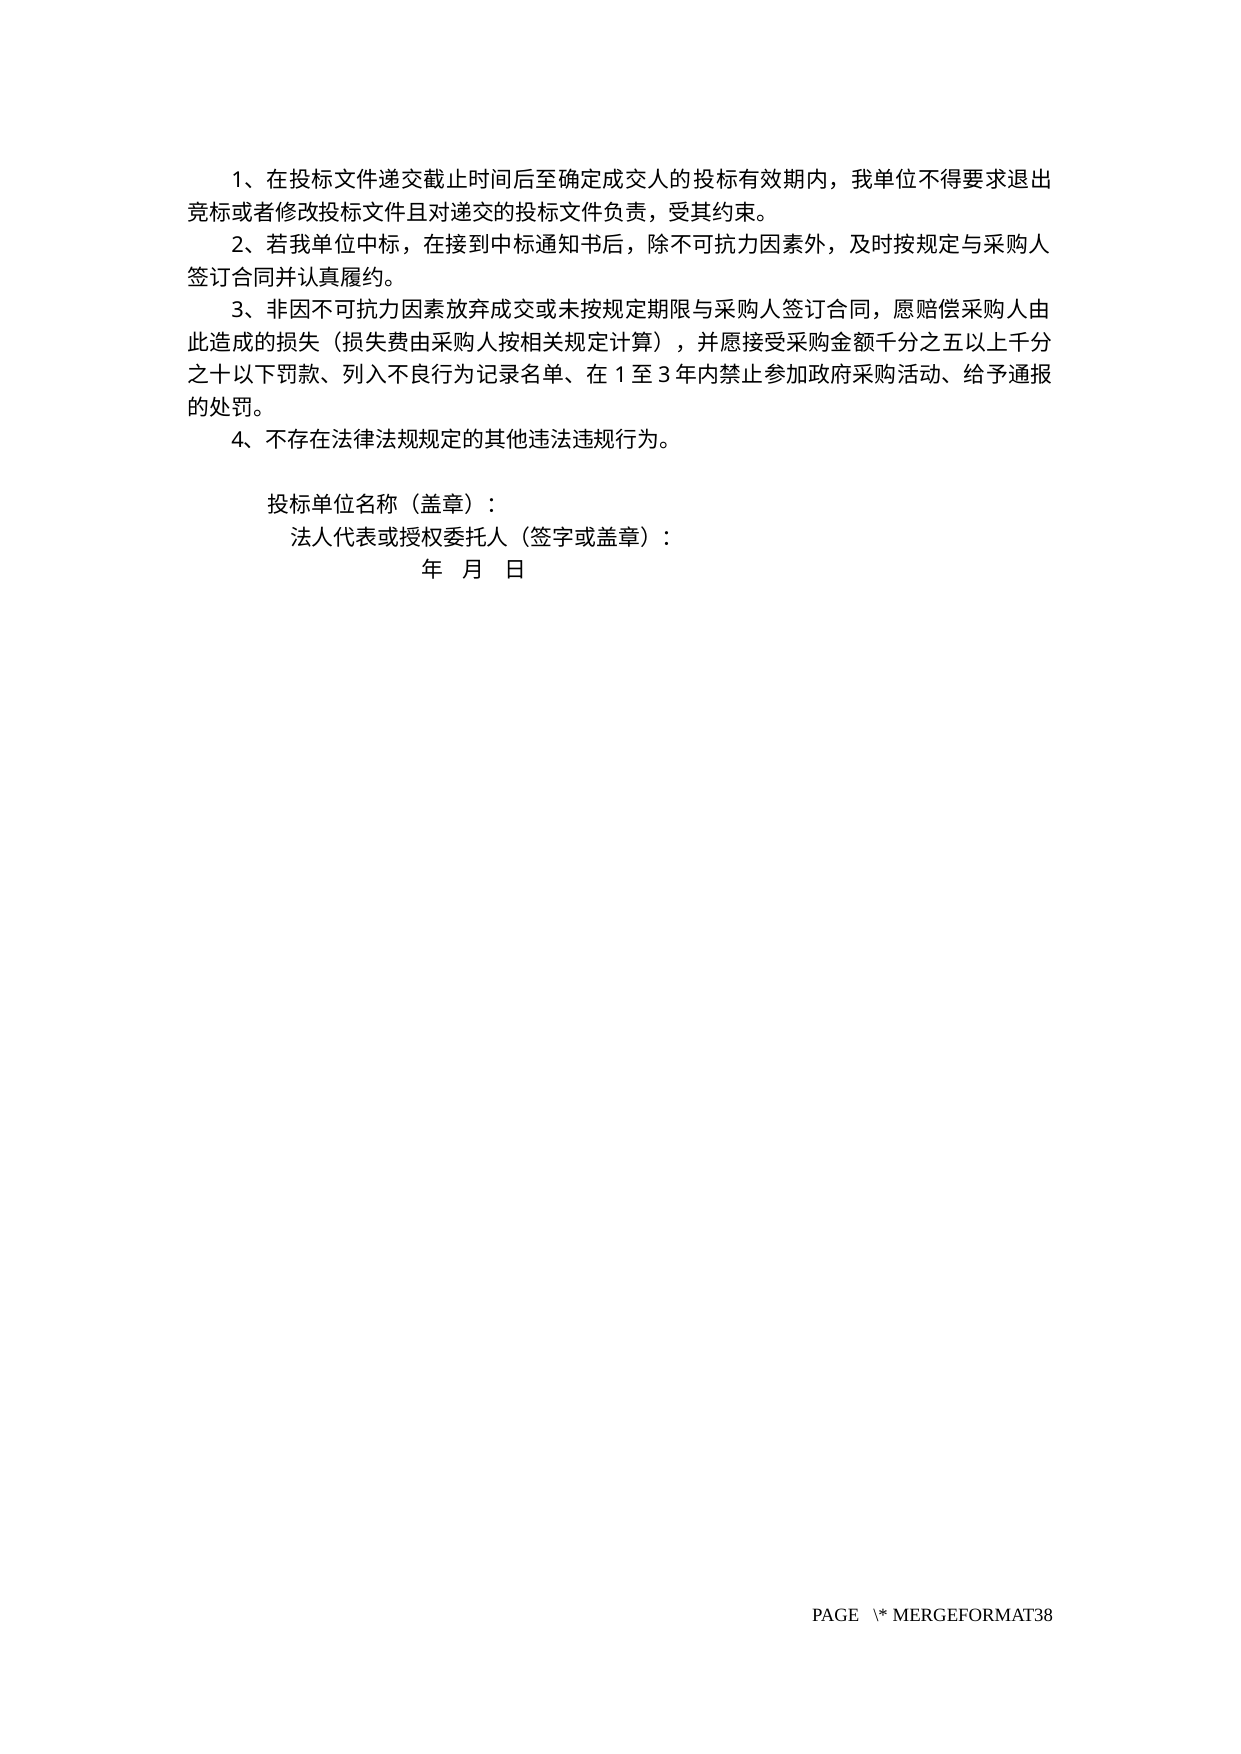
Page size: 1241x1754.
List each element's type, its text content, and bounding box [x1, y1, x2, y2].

text 4、不存在法律法规规定的其他违法违规行为。 投标单位名称（盖章）： [187, 422, 1053, 519]
text 3、非因不可抗力因素放弃成交或未按规定期限与采购人签订合同，愿赔偿采购人由此造成的损失（损失费由采购人按相关规定计算），并愿接受采购金额千分之五以上千分之十以下罚款、列入不良行为记录名单、在1至3年内禁止参加政府采购活动、给予通报的处罚。 [187, 292, 1053, 422]
text 1、在投标文件递交截止时间后至确定成交人的投标有效期内，我单位不得要求退出竞标或者修改投标文件且对递交的投标文件负责，受其约束。 [187, 162, 1053, 227]
text 年 月 日 [187, 552, 1053, 584]
text 2、若我单位中标，在接到中标通知书后，除不可抗力因素外，及时按规定与采购人签订合同并认真履约。 [187, 227, 1053, 292]
text 法人代表或授权委托人（签字或盖章）： [187, 519, 1053, 552]
